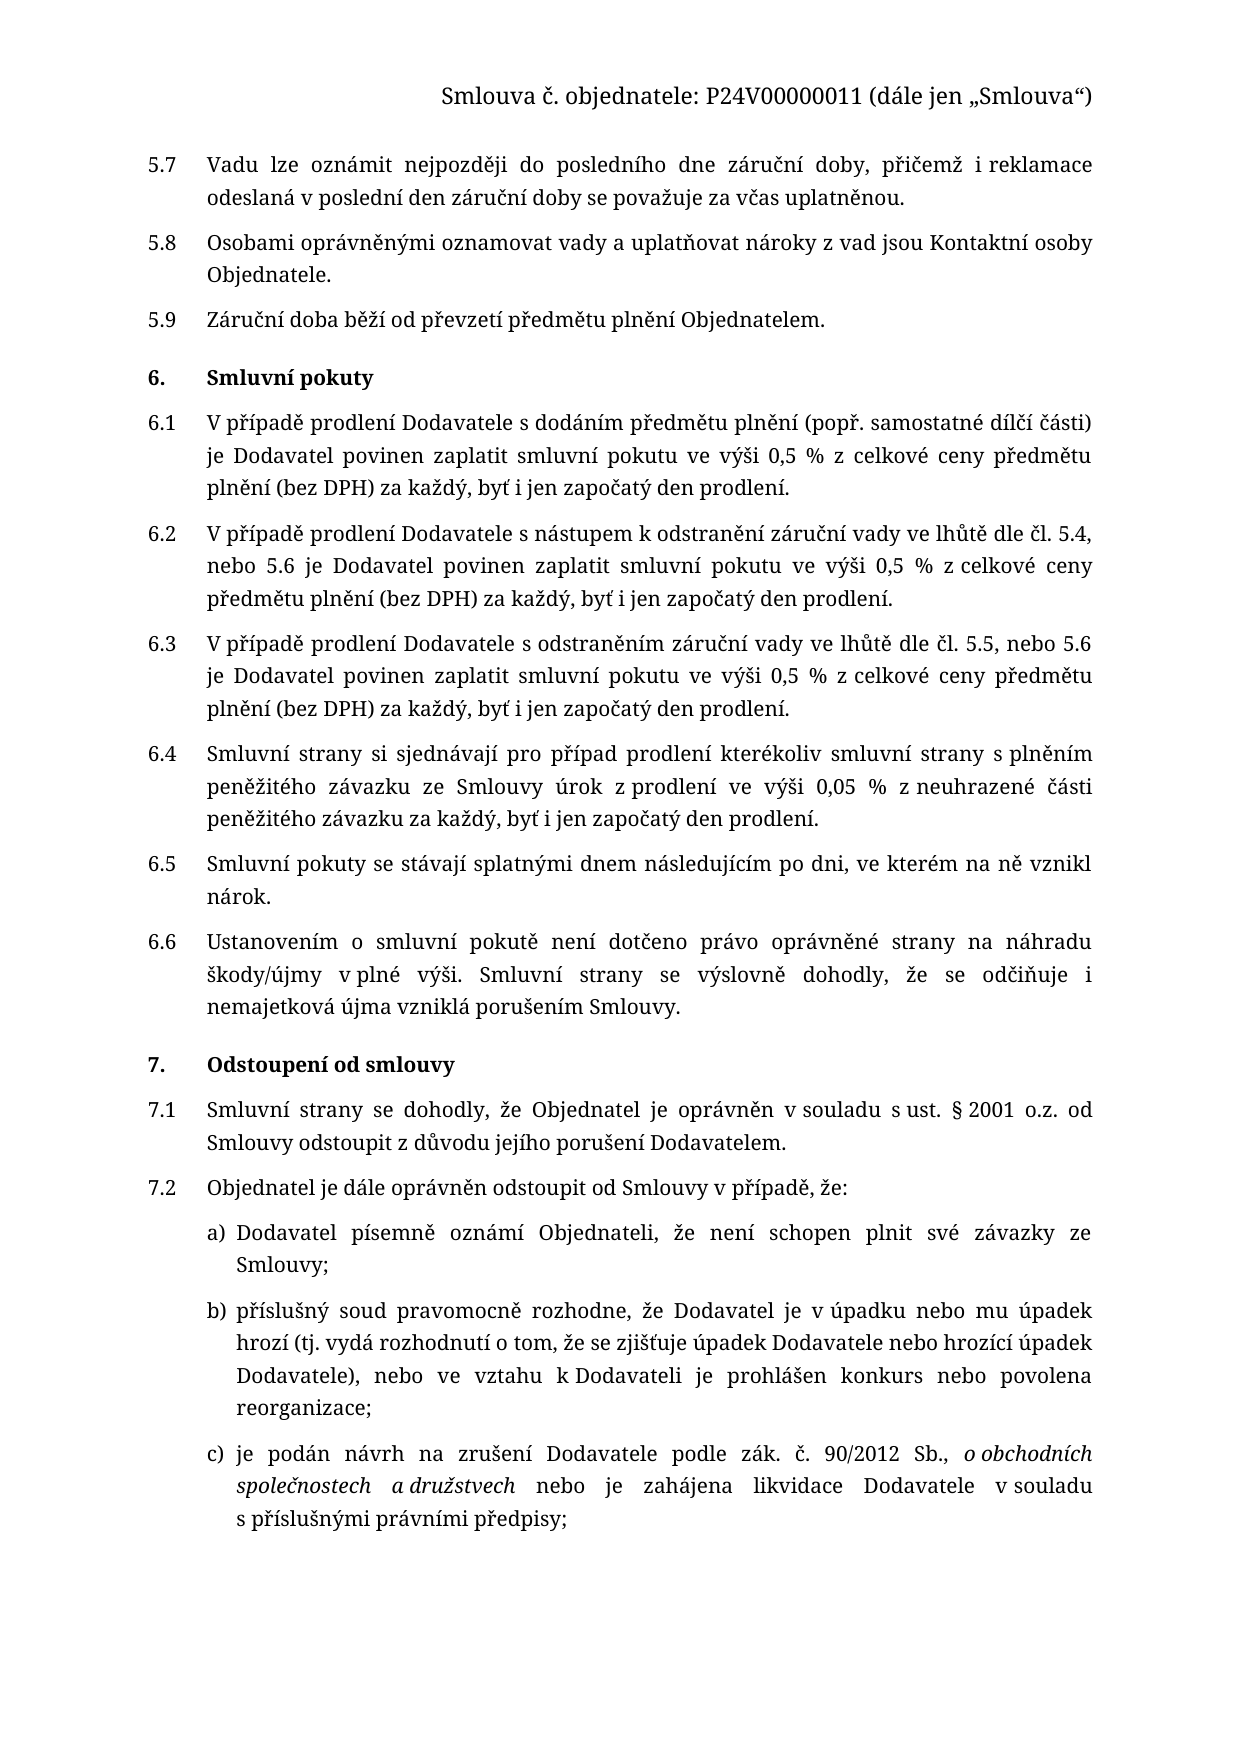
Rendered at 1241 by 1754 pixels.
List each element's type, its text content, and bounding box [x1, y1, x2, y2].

list Smluvní pokuty se stávají splatnými dnem následujícím po dni, ve kterém na ně vznikl nárok. [148, 849, 1093, 911]
list Záruční doba běží od převzetí předmětu plnění Objednatelem. [148, 306, 1093, 334]
list Odstoupení od smlouvy [148, 1050, 1093, 1078]
list V případě prodlení Dodavatele s nástupem k odstranění záruční vady ve lhůtě dle čl. 5.4, nebo 5.6 je Dodavatel povinen zaplatit smluvní pokutu ve výši 0,5 % z celkové ceny předmětu plnění (bez DPH) za každý, byť i jen započatý den prodlení. [148, 519, 1093, 612]
list příslušný soud pravomocně rozhodne, že Dodavatel je v úpadku nebo mu úpadek hrozí (tj. vydá rozhodnutí o tom, že se zjišťuje úpadek Dodavatele nebo hrozící úpadek Dodavatele), nebo ve vztahu k Dodavateli je prohlášen konkurs nebo povolena reorganizace; [207, 1296, 1093, 1422]
list Ustanovením o smluvní pokutě není dotčeno právo oprávněné strany na náhradu škody/újmy v plné výši. Smluvní strany se výslovně dohodly, že se odčiňuje i nemajetková újma vzniklá porušením Smlouvy. [148, 927, 1093, 1021]
list je podán návrh na zrušení Dodavatele podle zák. č. 90/2012 Sb., o obchodních společnostech a družstvech nebo je zahájena likvidace Dodavatele v souladu s příslušnými právními předpisy; [207, 1439, 1093, 1532]
list Smluvní pokuty [148, 363, 1093, 392]
list Smluvní strany si sjednávají pro případ prodlení kterékoliv smluvní strany s plněním peněžitého závazku ze Smlouvy úrok z prodlení ve výši 0,05 % z neuhrazené části peněžitého závazku za každý, byť i jen započatý den prodlení. [148, 739, 1093, 833]
list Osobami oprávněnými oznamovat vady a uplatňovat nároky z vad jsou Kontaktní osoby Objednatele. [148, 228, 1093, 289]
list Objednatel je dále oprávněn odstoupit od Smlouvy v případě, že: [148, 1173, 1093, 1201]
list V případě prodlení Dodavatele s odstraněním záruční vady ve lhůtě dle čl. 5.5, nebo 5.6 je Dodavatel povinen zaplatit smluvní pokutu ve výši 0,5 % z celkové ceny předmětu plnění (bez DPH) za každý, byť i jen započatý den prodlení. [148, 629, 1093, 723]
list Dodavatel písemně oznámí Objednateli, že není schopen plnit své závazky ze Smlouvy; [207, 1218, 1093, 1279]
list Smluvní strany se dohodly, že Objednatel je oprávněn v souladu s ust. § 2001 o.z. od Smlouvy odstoupit z důvodu jejího porušení Dodavatelem. [148, 1095, 1093, 1156]
list V případě prodlení Dodavatele s dodáním předmětu plnění (popř. samostatné dílčí části) je Dodavatel povinen zaplatit smluvní pokutu ve výši 0,5 % z celkové ceny předmětu plnění (bez DPH) za každý, byť i jen započatý den prodlení. [148, 408, 1093, 502]
list Vadu lze oznámit nejpozději do posledního dne záruční doby, přičemž i reklamace odeslaná v poslední den záruční doby se považuje za včas uplatněnou. [148, 150, 1093, 211]
